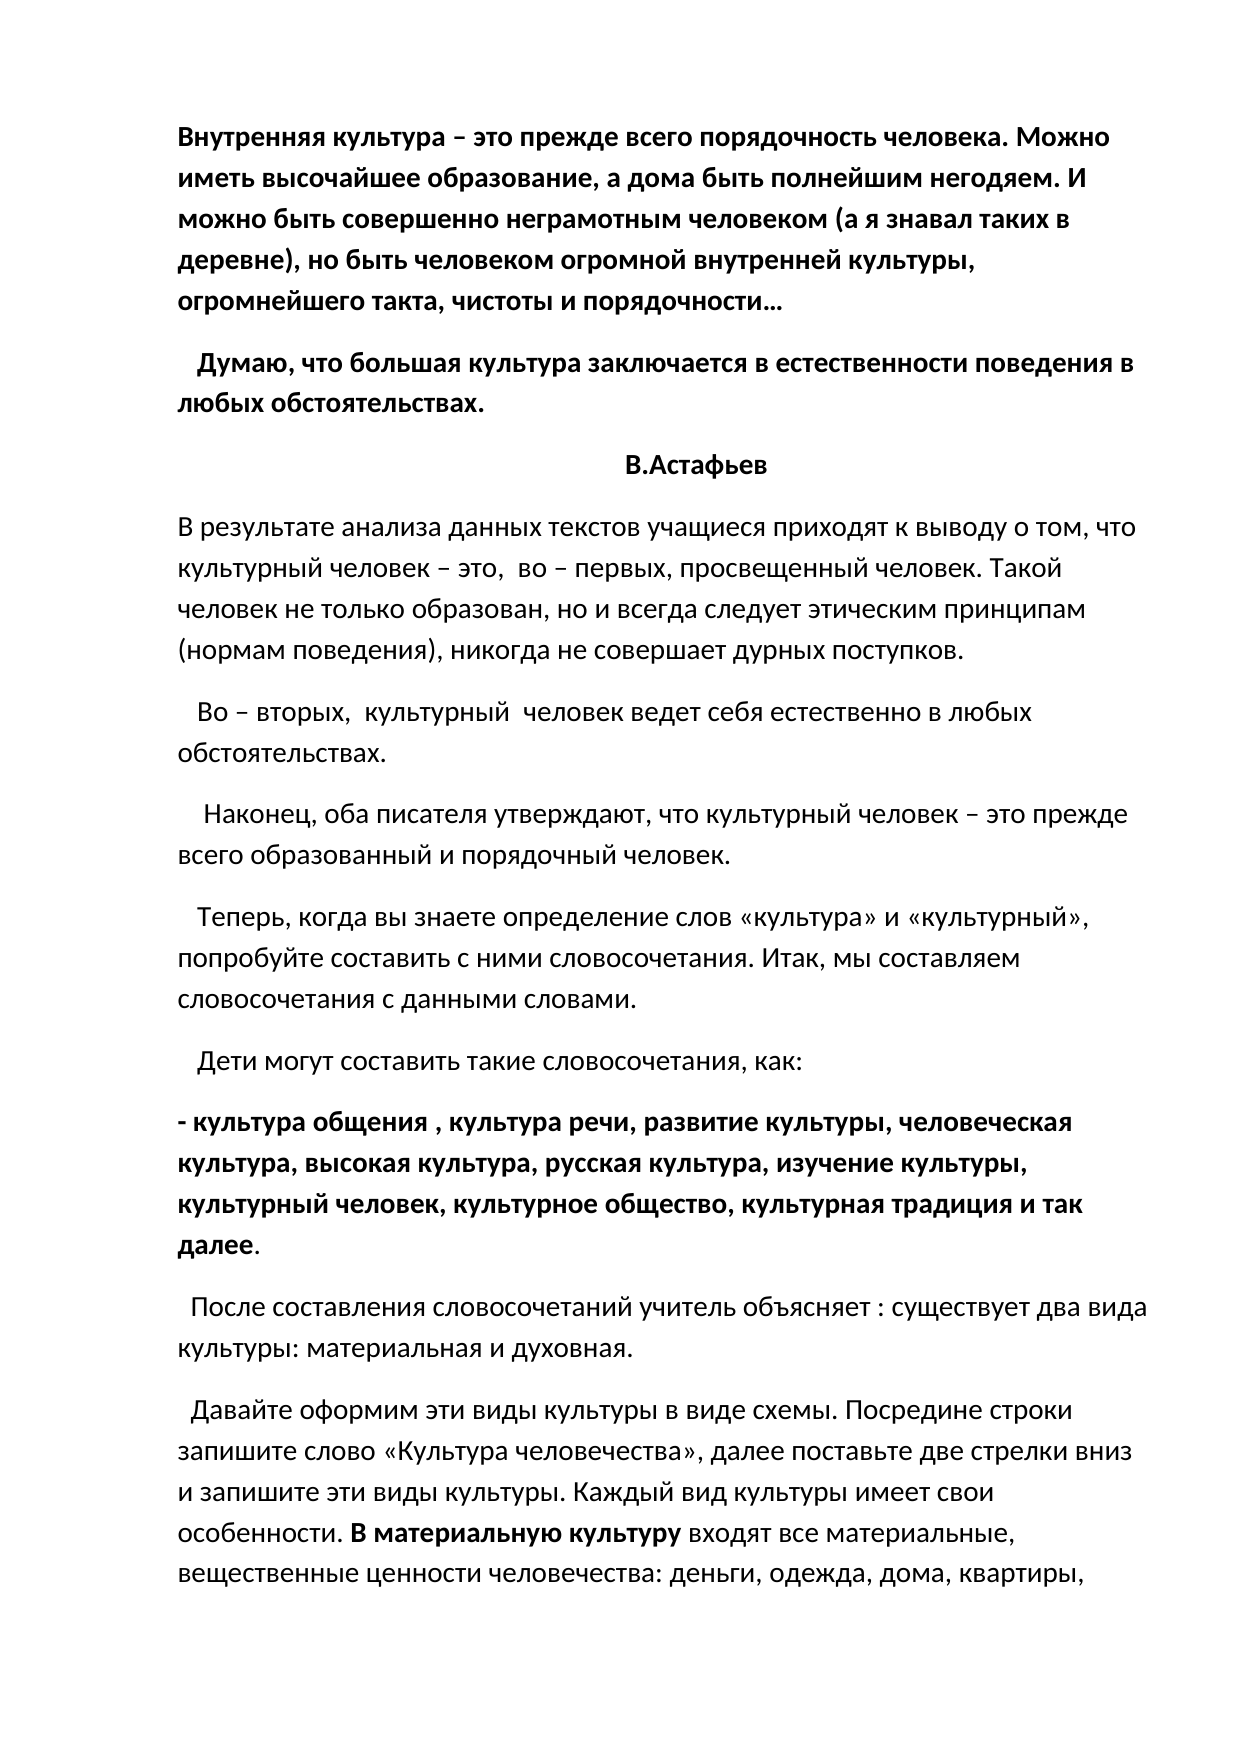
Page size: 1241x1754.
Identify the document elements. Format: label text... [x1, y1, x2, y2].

text Теперь, когда вы знаете определение слов «культура» и «культурный», попробуйте составить с ними словосочетания. Итак, мы составляем словосочетания с данными словами. [177, 898, 1152, 1016]
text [177, 1391, 1152, 1590]
text Во – вторых, культурный человек ведет себя естественно в любых обстоятельствах. [177, 693, 1152, 769]
text Наконец, оба писателя утверждают, что культурный человек – это прежде всего образованный и порядочный человек. [177, 795, 1152, 872]
text В результате анализа данных текстов учащиеся приходят к выводу о том, что культурный человек – это, во – первых, просвещенный человек. Такой человек не только образован, но и всегда следует этическим принципам (нормам поведения), никогда не совершает дурных поступков. [177, 508, 1152, 667]
text - культура общения , культура речи, развитие культуры, человеческая культура, высокая культура, русская культура, изучение культуры, культурный человек, культурное общество, культурная традиция и так далее. [177, 1103, 1152, 1262]
text В.Астафьев [177, 446, 1152, 482]
text После составления словосочетаний учитель объясняет : существует два вида культуры: материальная и духовная. [177, 1288, 1152, 1365]
text Думаю, что большая культура заключается в естественности поведения в любых обстоятельствах. [177, 344, 1152, 420]
text Дети могут составить такие словосочетания, как: [177, 1042, 1152, 1077]
text Внутренняя культура – это прежде всего порядочность человека. Можно иметь высочайшее образование, а дома быть полнейшим негодяем. И можно быть совершенно неграмотным человеком (а я знавал таких в деревне), но быть человеком огромной внутренней культуры, огромнейшего такта, чистоты и порядочности… [177, 118, 1152, 317]
